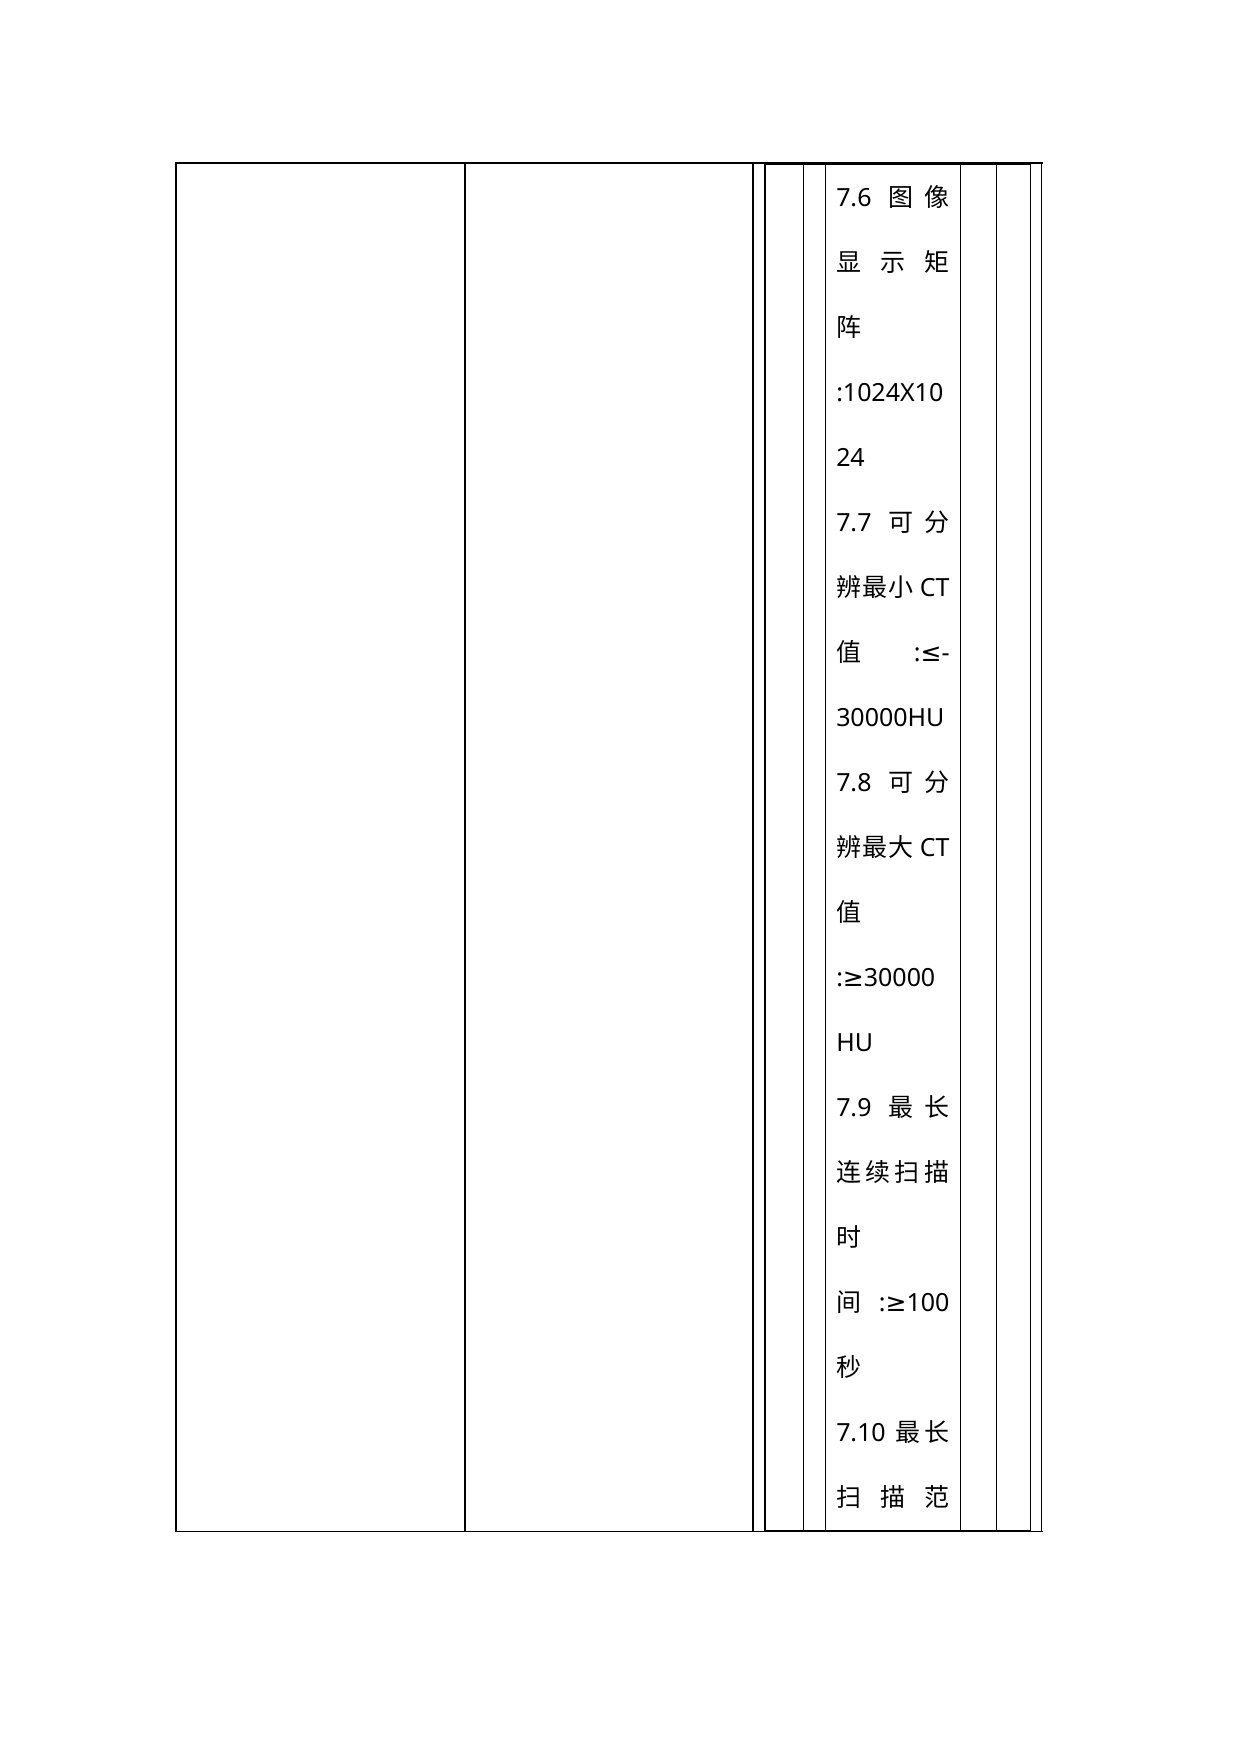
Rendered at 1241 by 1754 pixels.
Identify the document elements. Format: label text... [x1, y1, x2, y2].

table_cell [1031, 164, 1041, 1531]
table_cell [961, 165, 996, 1530]
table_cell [766, 165, 803, 1530]
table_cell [826, 165, 960, 1530]
table_cell 1 [466, 164, 752, 1531]
table_cell [177, 164, 464, 1531]
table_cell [804, 165, 825, 1530]
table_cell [997, 165, 1030, 1530]
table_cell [754, 164, 764, 1531]
